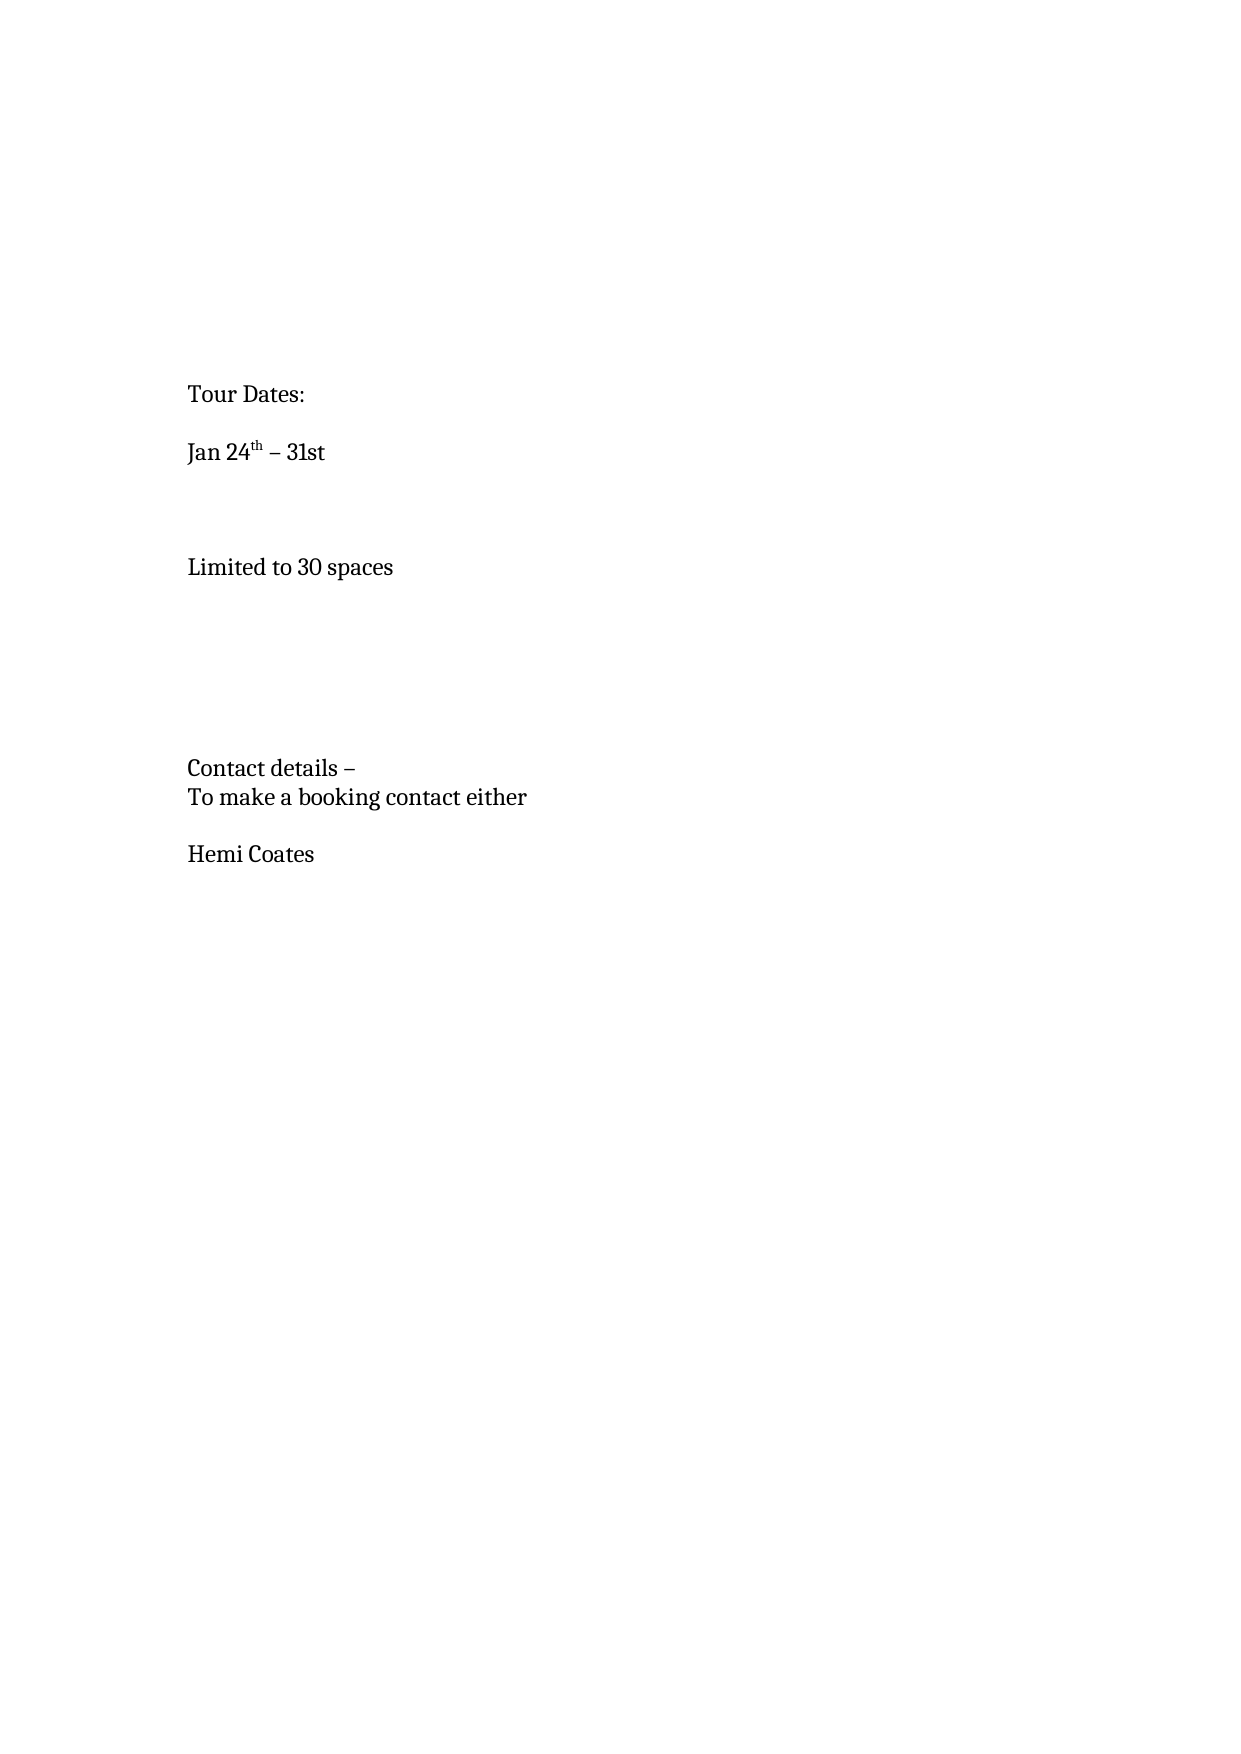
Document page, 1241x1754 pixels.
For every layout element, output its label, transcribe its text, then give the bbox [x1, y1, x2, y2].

text Contact details – [187, 754, 1053, 782]
text Limited to 30 spaces [187, 552, 1053, 581]
text Jan 24th – 31st [187, 437, 1053, 466]
text Hemi Coates [187, 840, 1053, 869]
text To make a booking contact either [187, 782, 1053, 811]
text Tour Dates: [187, 380, 1053, 409]
